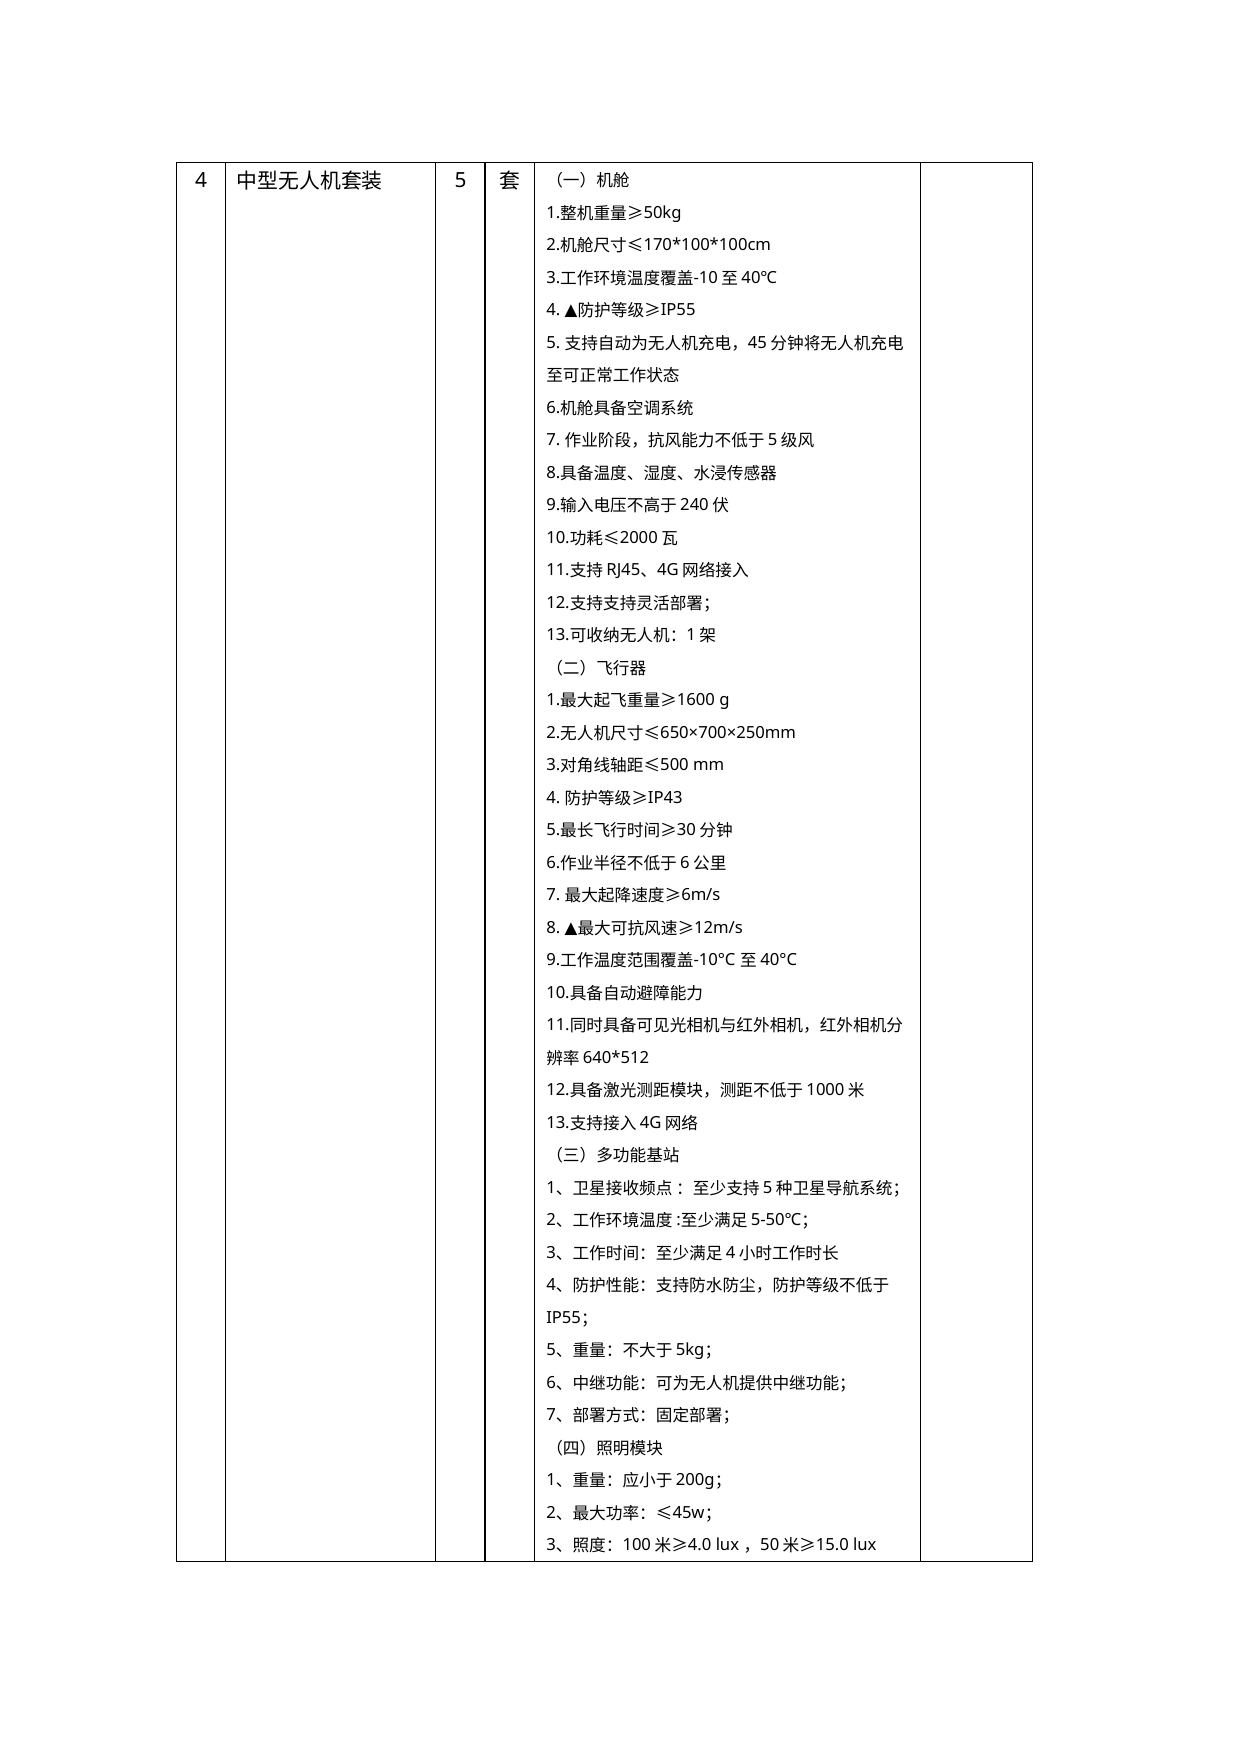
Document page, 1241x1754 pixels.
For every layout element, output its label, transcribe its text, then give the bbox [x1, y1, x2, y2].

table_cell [535, 163, 920, 1561]
table_cell 4 [177, 163, 225, 1561]
table_cell 套 [486, 163, 534, 1561]
table_cell 中型无人机套装 [226, 163, 435, 1561]
table_cell 5 [436, 163, 484, 1561]
